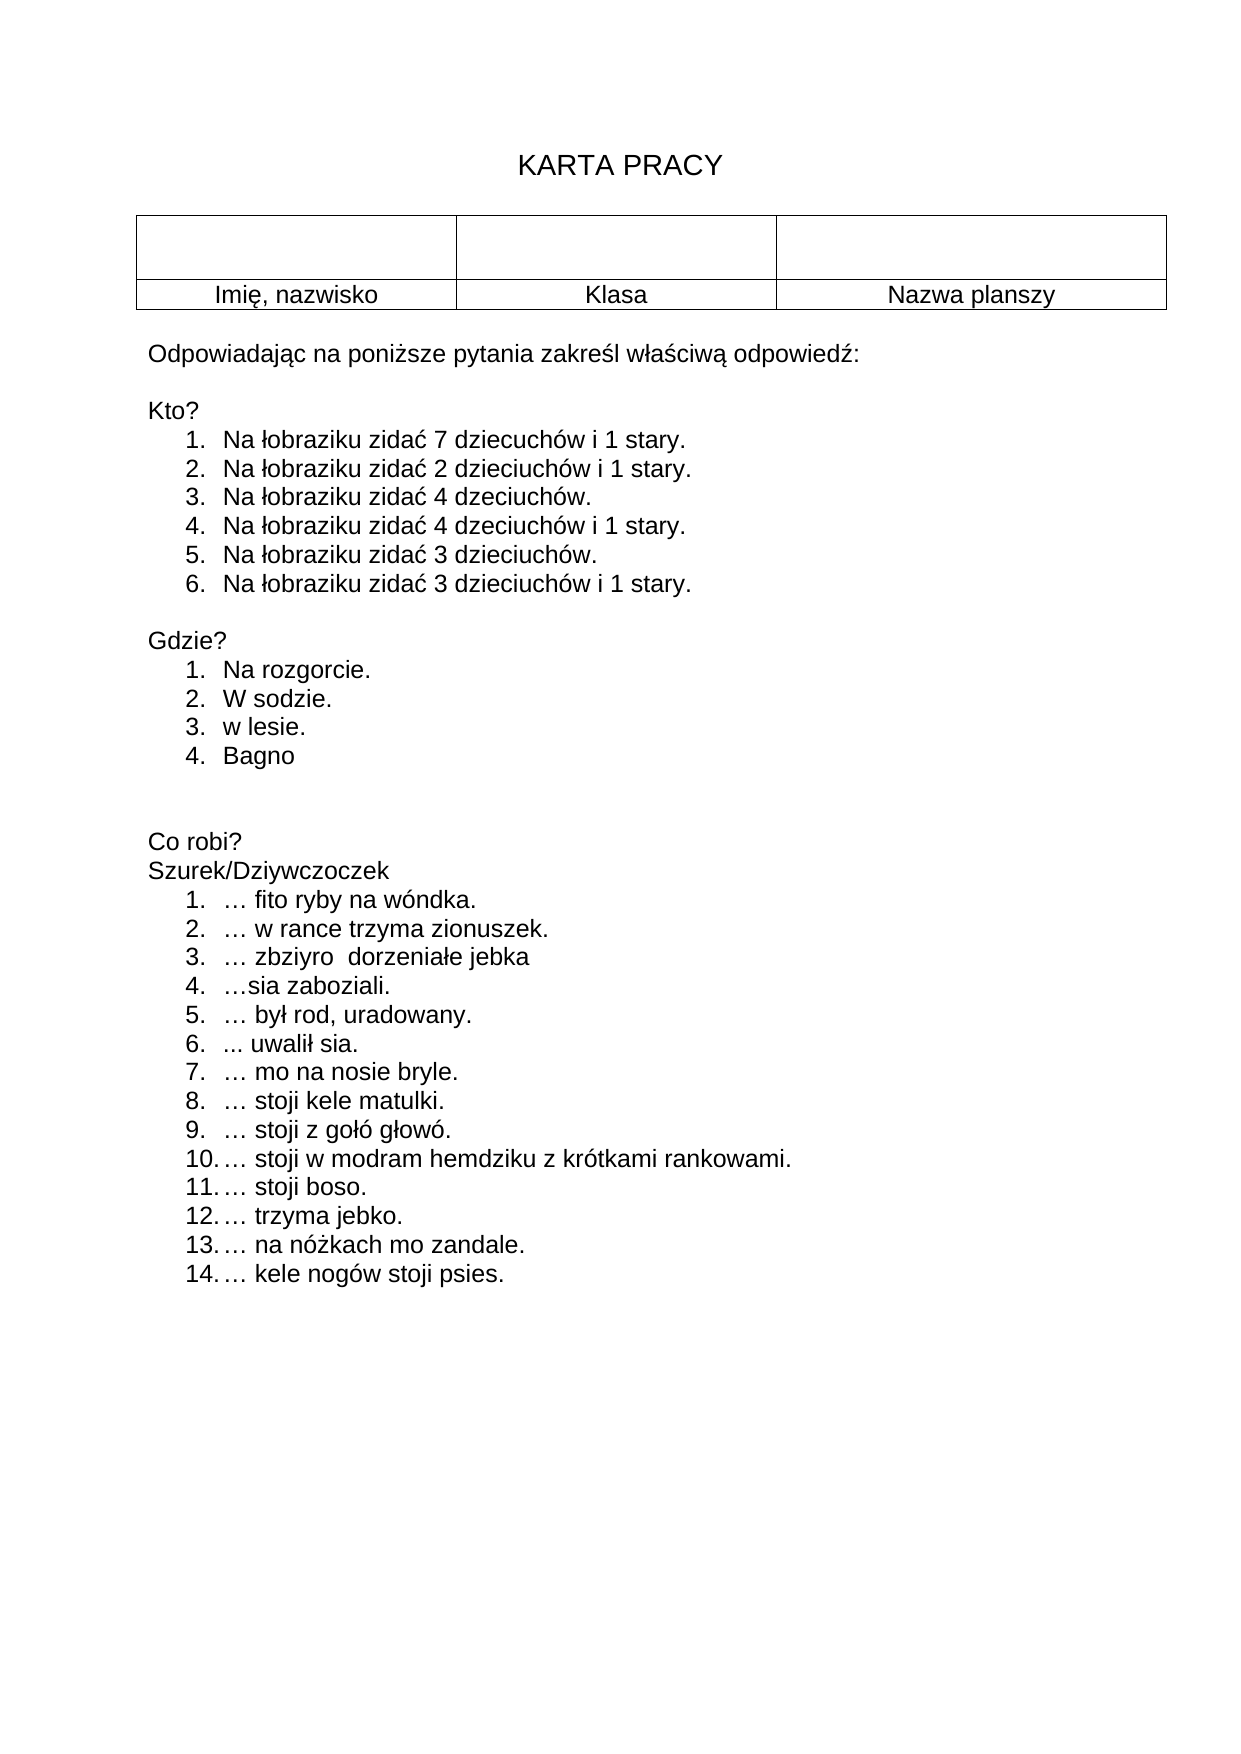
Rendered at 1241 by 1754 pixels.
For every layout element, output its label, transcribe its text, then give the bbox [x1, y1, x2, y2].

table_cell Nazwa planszy [777, 280, 1166, 309]
list Na rozgorcie. [185, 655, 1093, 683]
list … stoji z gołó głowó. [185, 1115, 1093, 1143]
table_header [137, 216, 456, 279]
list … stoji boso. [185, 1172, 1093, 1201]
list … fito ryby na wóndka. [185, 885, 1093, 913]
list … zbziyro dorzeniałe jebka [185, 942, 1093, 971]
list ... uwalił sia. [185, 1028, 1093, 1057]
list … trzyma jebko. [185, 1201, 1093, 1230]
table_cell Imię, nazwisko [137, 280, 456, 309]
list Na łobraziku zidać 4 dzeciuchów i 1 stary. [185, 511, 1093, 540]
list Na łobraziku zidać 4 dzeciuchów. [185, 482, 1093, 511]
list Na łobraziku zidać 7 dziecuchów i 1 stary. [185, 425, 1093, 453]
list … w rance trzyma zionuszek. [185, 913, 1093, 942]
list Na łobraziku zidać 3 dzieciuchów i 1 stary. [185, 568, 1093, 597]
list … mo na nosie bryle. [185, 1057, 1093, 1086]
table_header [777, 216, 1166, 279]
table_header [457, 216, 776, 279]
list Bagno [185, 741, 1093, 770]
list … stoji w modram hemdziku z krótkami rankowami. [185, 1143, 1093, 1172]
list …sia zaboziali. [185, 971, 1093, 1000]
text Odpowiadając na poniższe pytania zakreśl właściwą odpowiedź: [148, 338, 1093, 367]
list … był rod, uradowany. [185, 1000, 1093, 1028]
text Co robi? [148, 827, 1093, 856]
list W sodzie. [185, 683, 1093, 712]
list … stoji kele matulki. [185, 1086, 1093, 1115]
list Na łobraziku zidać 2 dzieciuchów i 1 stary. [185, 453, 1093, 482]
table_cell Klasa [457, 280, 776, 309]
list … na nóżkach mo zandale. [185, 1230, 1093, 1258]
text Gdzie? [148, 626, 1093, 655]
list Na łobraziku zidać 3 dzieciuchów. [185, 540, 1093, 568]
text Szurek/Dziywczoczek [148, 856, 1093, 885]
text KARTA PRACY [148, 148, 1093, 181]
list w lesie. [185, 712, 1093, 741]
text Kto? [148, 396, 1093, 425]
list … kele nogów stoji psies. [185, 1258, 1093, 1287]
